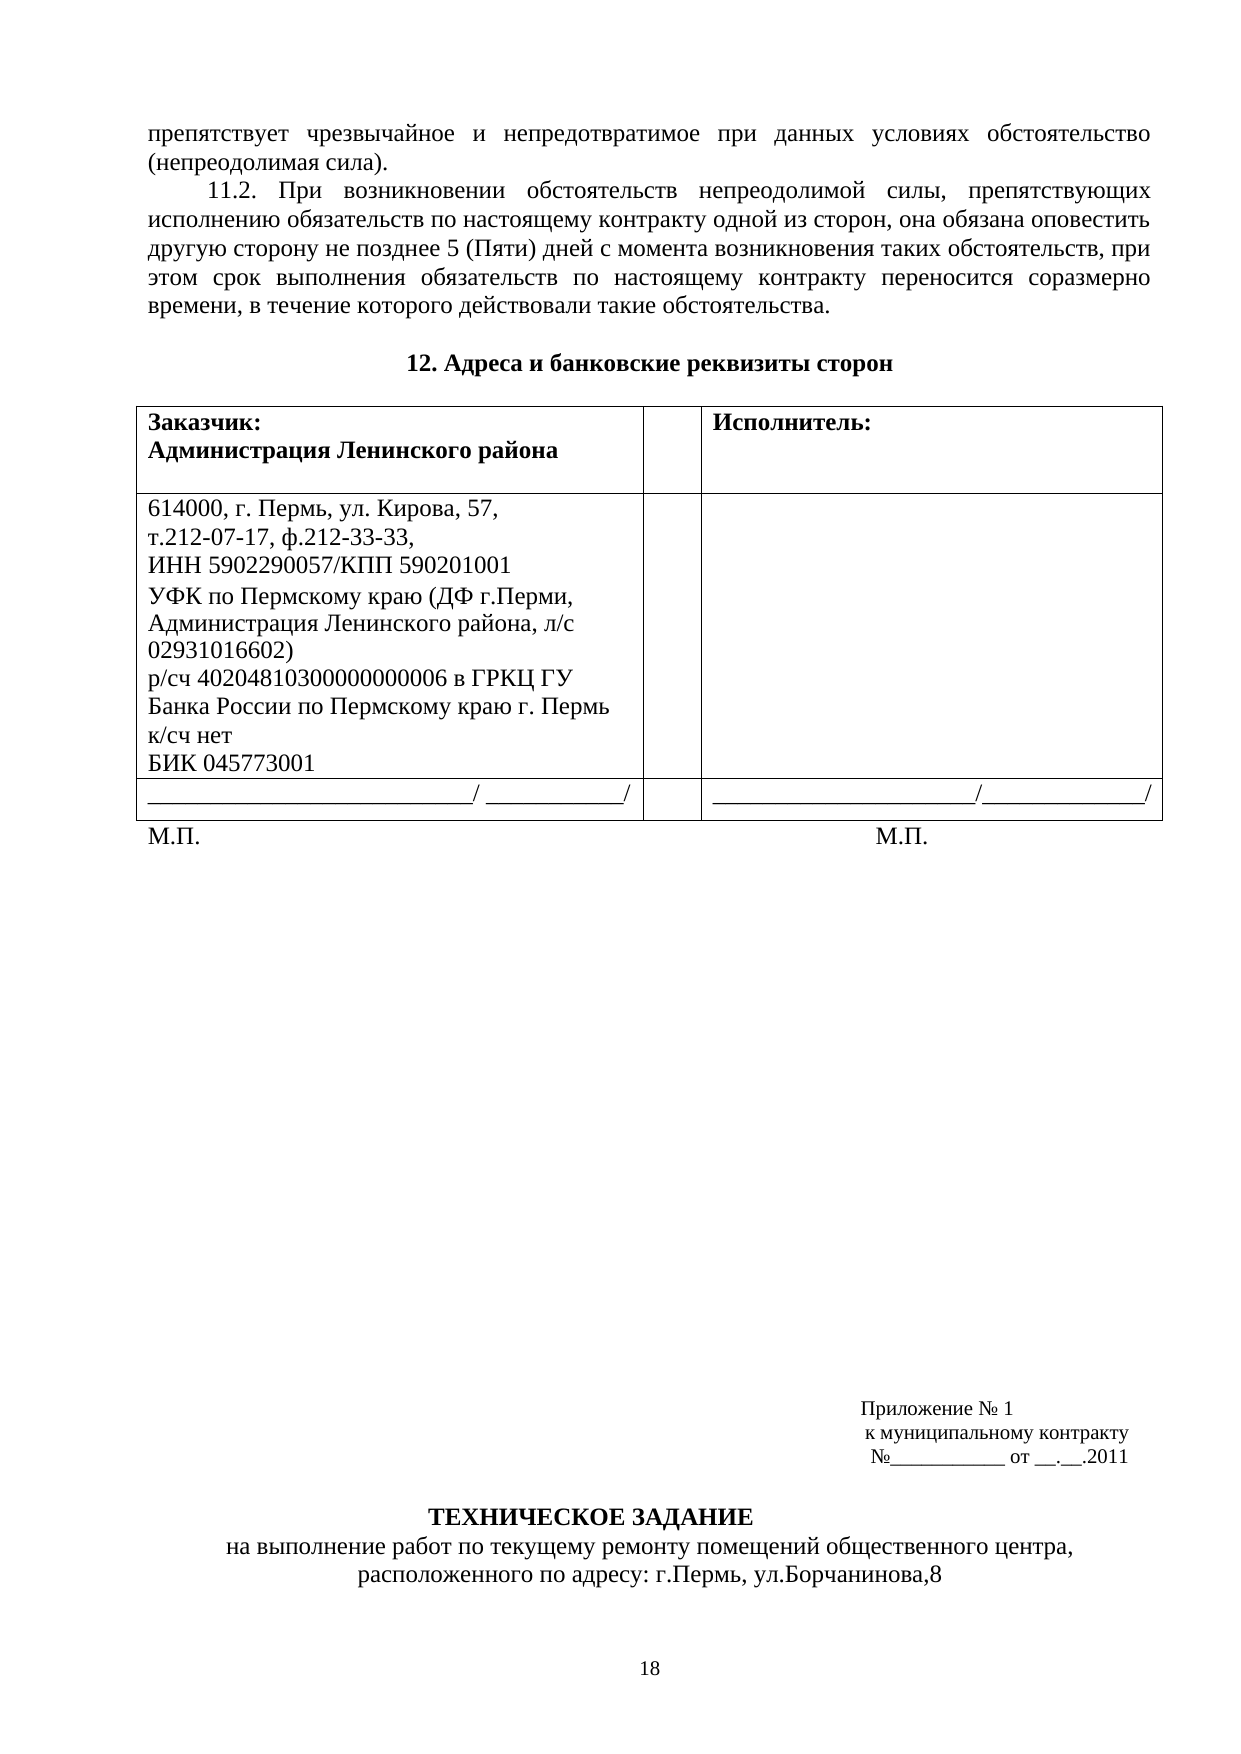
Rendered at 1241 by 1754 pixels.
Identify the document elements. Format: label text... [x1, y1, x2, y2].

text к муниципальному контракту [148, 1420, 1152, 1444]
text №___________ от __.__.2011 [148, 1444, 1152, 1468]
text 12. Адреса и банковские реквизиты сторон [148, 348, 1152, 377]
table_cell . Пермь, ул. Кирова, 57, т.212-07-17, ф.212-33-33, ИНН 5902290057/КПП 590201001 УФК по Пермскому краю (ДФ г.Перми, Администрация Ленинского района, л/с 02931016602) р/сч 40204810300000000006 в ГРКЦ ГУ Банка России по Пермскому краю г. Пермь к/сч нет БИК 045773001 [137, 494, 643, 777]
table_cell [644, 779, 701, 820]
table_cell [644, 494, 701, 777]
table_header [644, 407, 701, 493]
table_cell __________________________/ ___________/ [137, 779, 643, 820]
text на выполнение работ по текущему ремонту помещений общественного центра, расположенного по адресу: г.Пермь, ул.Борчанинова,8 [148, 1531, 1152, 1588]
table_cell _____________________/_____________/ [702, 779, 1162, 820]
table_header Заказчик: Администрация Ленинского района [137, 407, 643, 493]
text М.П. М.П. [148, 821, 1152, 850]
table_cell [702, 494, 1162, 777]
table_header Исполнитель: [702, 407, 1162, 493]
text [148, 118, 1152, 176]
text Приложение № 1 [148, 1396, 1152, 1420]
text 11.2. При возникновении обстоятельств непреодолимой силы, препятствующих исполнению обязательств по настоящему контракту одной из сторон, она обязана оповестить другую сторону не позднее 5 (Пяти) дней с момента возникновения таких обстоятельств, при этом срок выполнения обязательств по настоящему контракту переносится соразмерно времени, в течение которого действовали такие обстоятельства. [148, 176, 1152, 319]
subtitle ТЕХНИЧЕСКОЕ ЗАДАНИЕ [148, 1502, 1034, 1531]
